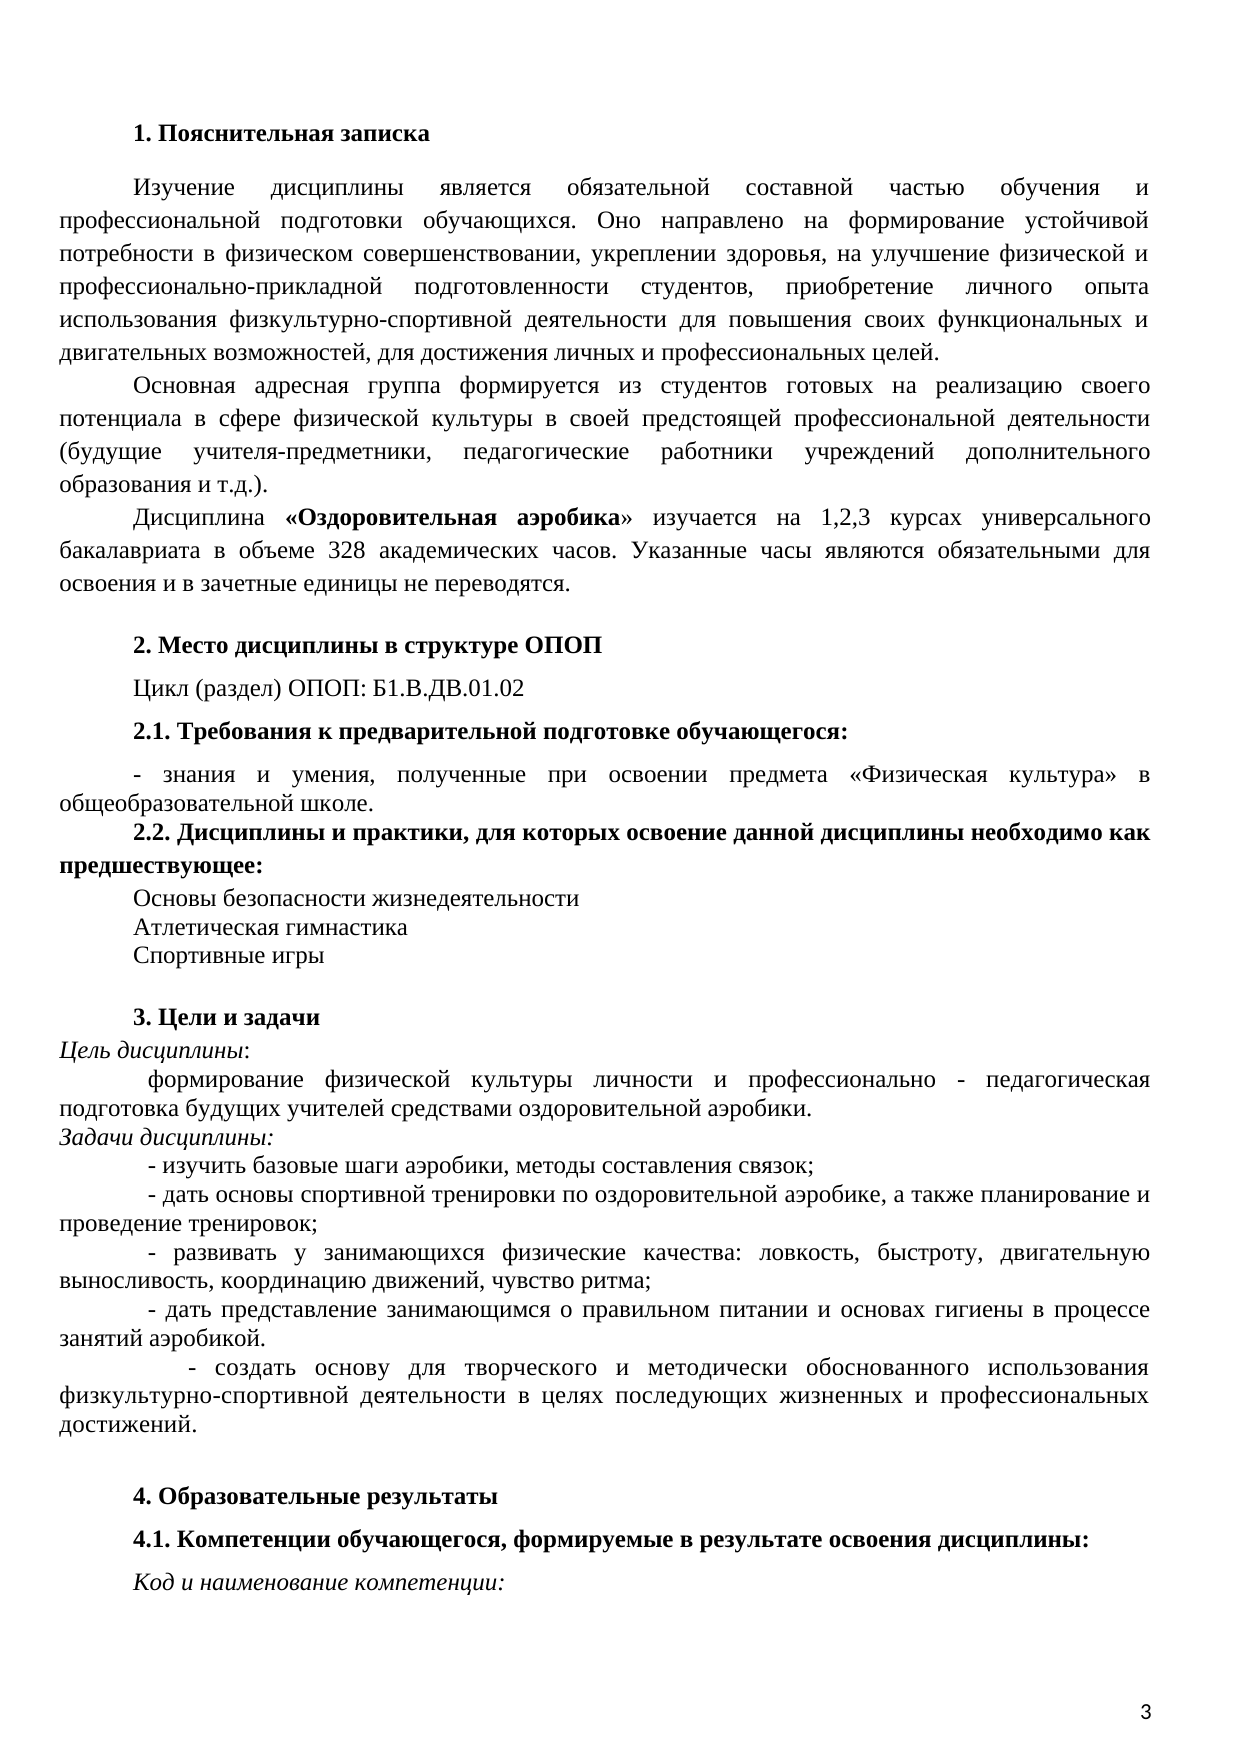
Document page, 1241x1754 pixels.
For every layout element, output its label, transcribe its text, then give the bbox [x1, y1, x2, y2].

text формирование физической культуры личности и профессионально - педагогическая подготовка будущих учителей средствами оздоровительной аэробики. [59, 1064, 1152, 1122]
text - изучить базовые шаги аэробики, методы составления связок; [59, 1150, 1152, 1179]
text 2. Место дисциплины в структуре ОПОП [59, 630, 1152, 659]
text 2.1. Требования к предварительной подготовке обучающегося: [59, 716, 1152, 745]
text - развивать у занимающихся физические качества: ловкость, быстроту, двигательную выносливость, координацию движений, чувство ритма; [59, 1237, 1152, 1294]
text Дисциплина «Оздоровительная аэробика» изучается на 1,2,3 курсах универсального бакалавриата в объеме 328 академических часов. Указанные часы являются обязательными для освоения и в зачетные единицы не переводятся. [59, 502, 1152, 597]
text 3. Цели и задачи [59, 1002, 1152, 1031]
text - дать основы спортивной тренировки по оздоровительной аэробике, а также планирование и проведение тренировок; [59, 1179, 1152, 1237]
text Задачи дисциплины: [59, 1122, 1152, 1150]
text - знания и умения, полученные при освоении предмета «Физическая культура» в общеобразовательной школе. [59, 759, 1152, 817]
text Изучение дисциплины является обязательной составной частью обучения и профессиональной подготовки обучающихся. Оно направлено на формирование устойчивой потребности в физическом совершенствовании, укреплении здоровья, на улучшение физической и профессионально-прикладной подготовленности студентов, приобретение личного опыта использования физкультурно-спортивной деятельности для повышения своих функциональных и двигательных возможностей, для достижения личных и профессиональных целей. [59, 172, 1149, 366]
text 4.1. Компетенции обучающегося, формируемые в результате освоения дисциплины: [59, 1524, 1152, 1553]
text - дать представление занимающимся о правильном питании и основах гигиены в процессе занятий аэробикой. [59, 1294, 1152, 1352]
text Код и наименование компетенции: [59, 1567, 1138, 1596]
text - создать основу для творческого и методически обоснованного использования физкультурно-спортивной деятельности в целях последующих жизненных и профессиональных достижений. [59, 1352, 1152, 1438]
text Цикл (раздел) ОПОП: Б1.В.ДВ.01.02 [59, 673, 1152, 702]
text 4. Образовательные результаты [59, 1481, 1152, 1510]
text Основная адресная группа формируется из студентов готовых на реализацию своего потенциала в сфере физической культуры в своей предстоящей профессиональной деятельности (будущие учителя-предметники, педагогические работники учреждений дополнительного образования и т.д.). [59, 370, 1152, 498]
text 2.2. Дисциплины и практики, для которых освоение данной дисциплины необходимо как предшествующее: [59, 817, 1152, 879]
text Основы безопасности жизнедеятельности [59, 883, 1152, 912]
text 1. Пояснительная записка [59, 118, 1122, 147]
text Спортивные игры [59, 941, 1152, 969]
text Атлетическая гимнастика [59, 912, 1152, 941]
text Цель дисциплины: [59, 1035, 1152, 1064]
